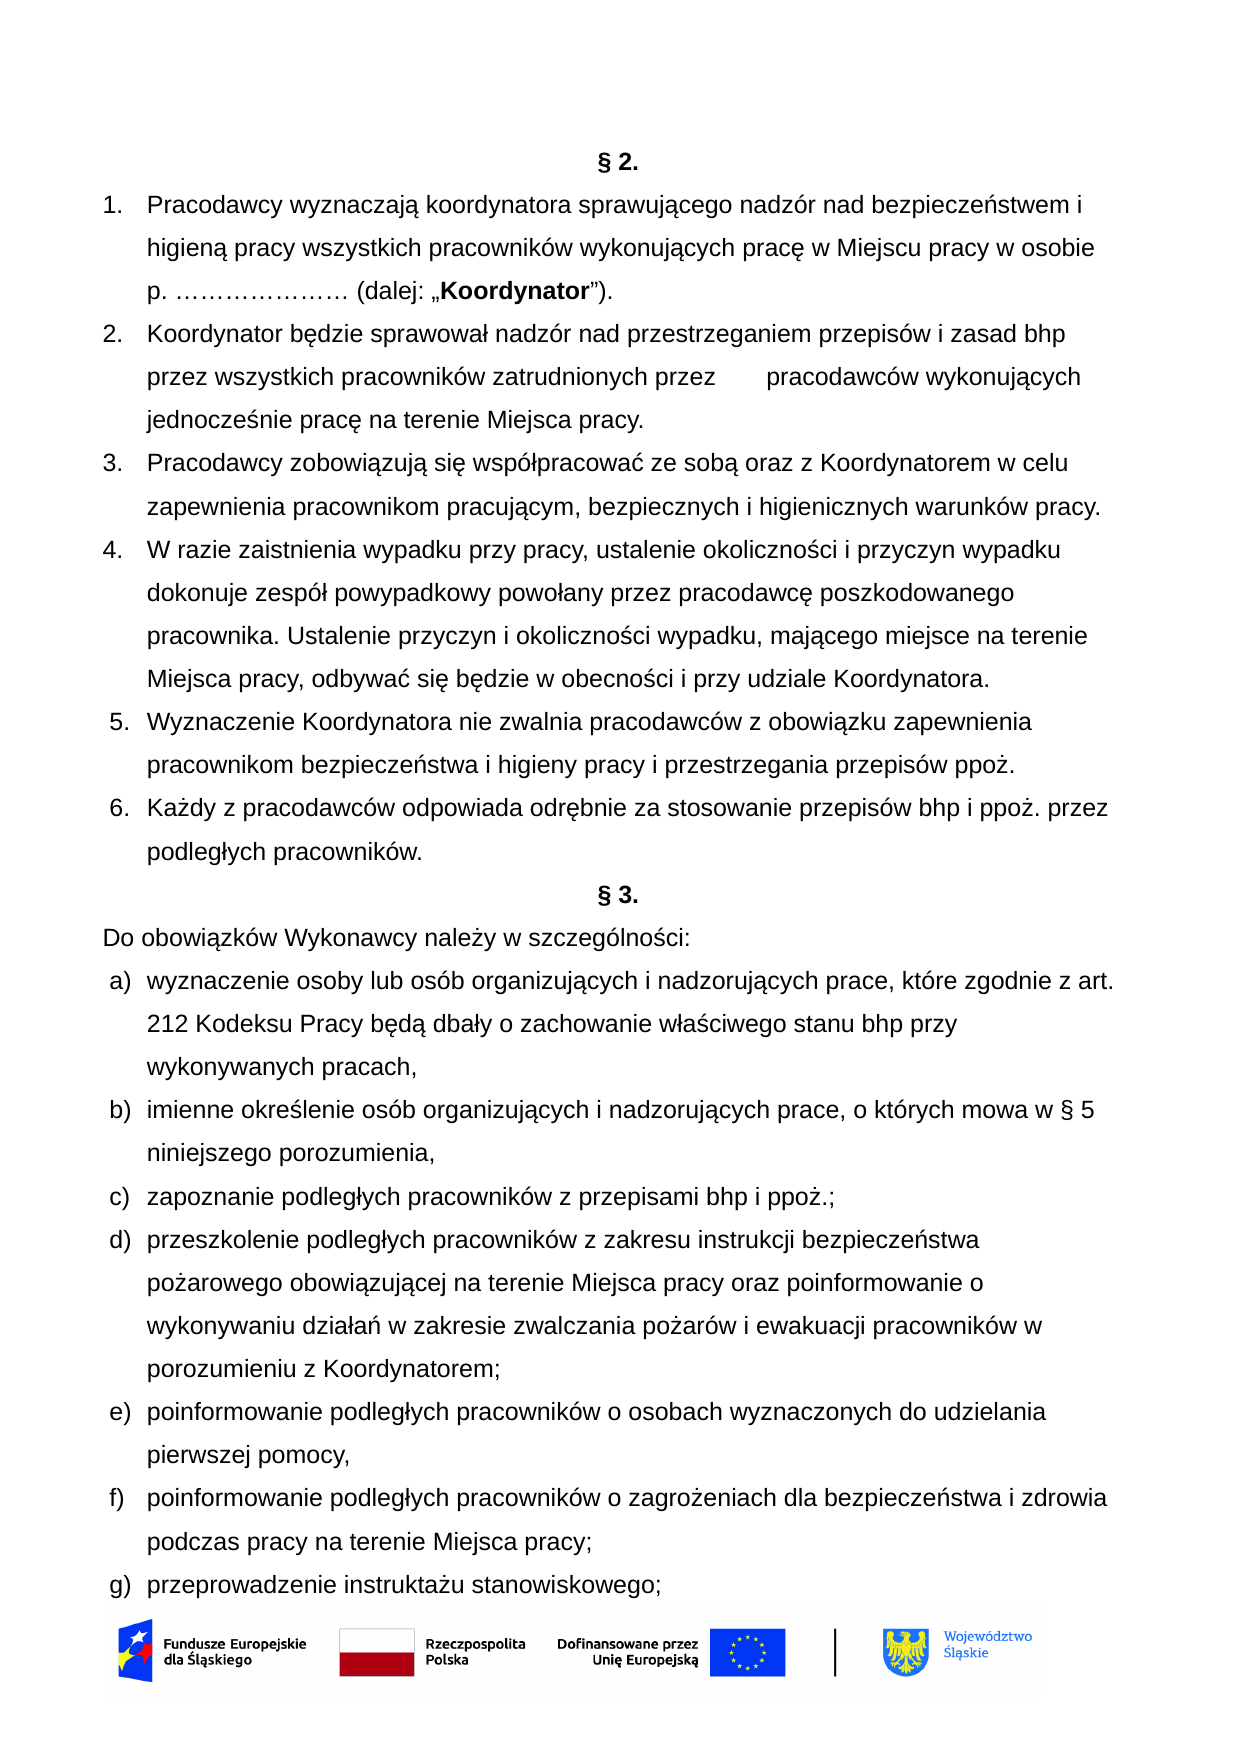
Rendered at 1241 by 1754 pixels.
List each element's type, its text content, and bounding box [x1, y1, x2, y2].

list W razie zaistnienia wypadku przy pracy, ustalenie okoliczności i przyczyn wypadku dokonuje zespół powypadkowy powołany przez pracodawcę poszkodowanego pracownika. Ustalenie przyczyn i okoliczności wypadku, mającego miejsce na terenie Miejsca pracy, odbywać się będzie w obecności i przy udziale Koordynatora. [102, 535, 1123, 693]
list przeprowadzenie instruktażu stanowiskowego; [109, 1570, 1123, 1598]
list poinformowanie podległych pracowników o zagrożeniach dla bezpieczeństwa i zdrowia podczas pracy na terenie Miejsca pracy; [109, 1483, 1123, 1555]
list Pracodawcy zobowiązują się współpracować ze sobą oraz z Koordynatorem w celu zapewnienia pracownikom pracującym, bezpiecznych i higienicznych warunków pracy. [102, 448, 1123, 520]
list wyznaczenie osoby lub osób organizujących i nadzorujących prace, które zgodnie z art. 212 Kodeksu Pracy będą dbały o zachowanie właściwego stanu bhp przy wykonywanych pracach, [109, 966, 1123, 1081]
subtitle § 2. [101, 147, 1135, 175]
list imienne określenie osób organizujących i nadzorujących prace, o których mowa w § 5 niniejszego porozumienia, [109, 1095, 1123, 1167]
text Do obowiązków Wykonawcy należy w szczególności: [102, 923, 1123, 952]
list Każdy z pracodawców odpowiada odrębnie za stosowanie przepisów bhp i ppoż. przez podległych pracowników. [109, 793, 1123, 865]
list Wyznaczenie Koordynatora nie zwalnia pracodawców z obowiązku zapewnienia pracownikom bezpieczeństwa i higieny pracy i przestrzegania przepisów ppoż. [109, 707, 1123, 779]
list zapoznanie podległych pracowników z przepisami bhp i ppoż.; [109, 1182, 1123, 1210]
list poinformowanie podległych pracowników o osobach wyznaczonych do udzielania pierwszej pomocy, [109, 1397, 1123, 1469]
list przeszkolenie podległych pracowników z zakresu instrukcji bezpieczeństwa pożarowego obowiązującej na terenie Miejsca pracy oraz poinformowanie o wykonywaniu działań w zakresie zwalczania pożarów i ewakuacji pracowników w porozumieniu z Koordynatorem; [109, 1225, 1123, 1383]
picture [102, 1603, 1048, 1698]
list Pracodawcy wyznaczają koordynatora sprawującego nadzór nad bezpieczeństwem i higieną pracy wszystkich pracowników wykonujących pracę w Miejscu pracy w osobie p. ………………… (dalej: „Koordynator”). [102, 190, 1123, 305]
list Koordynator będzie sprawował nadzór nad przestrzeganiem przepisów i zasad bhp przez wszystkich pracowników zatrudnionych przez pracodawców wykonujących jednocześnie pracę na terenie Miejsca pracy. [102, 319, 1123, 434]
subtitle § 3. [101, 880, 1135, 908]
